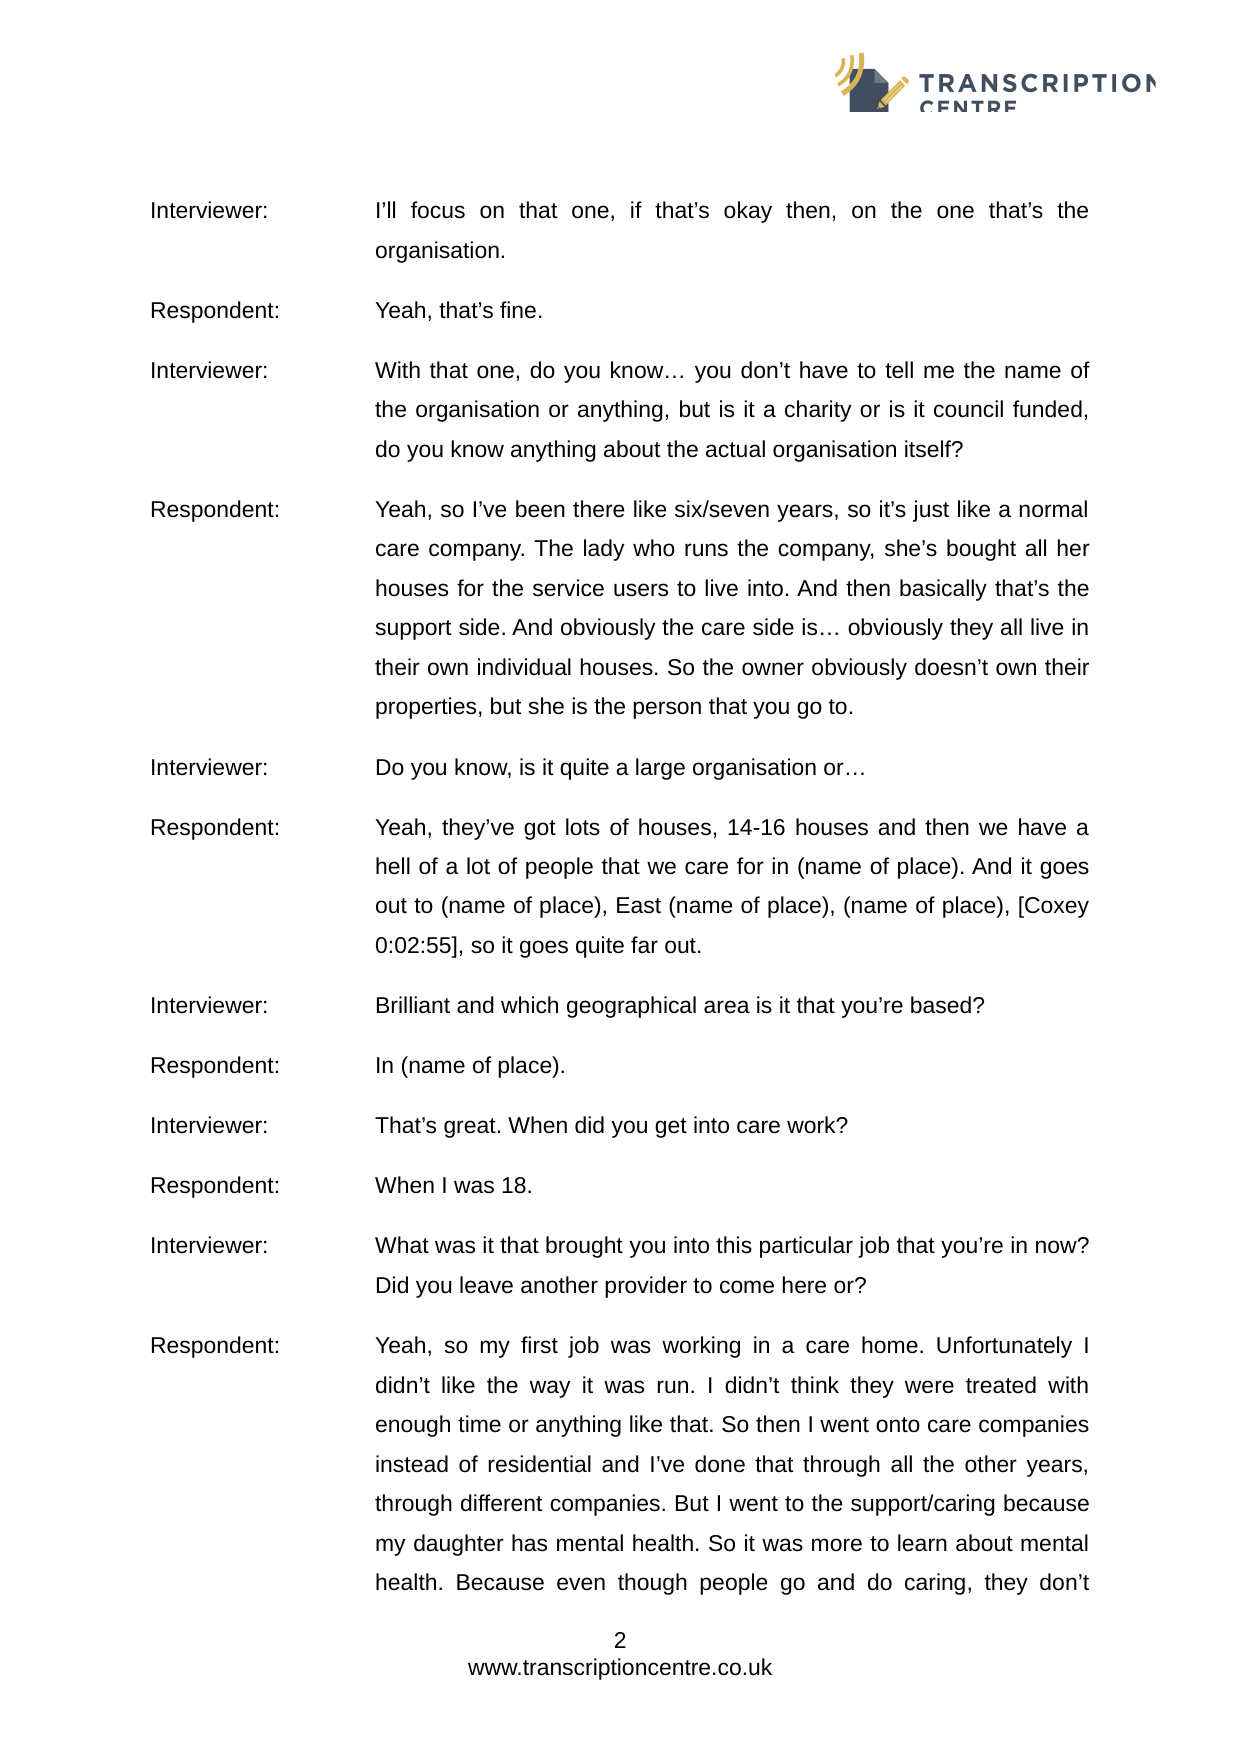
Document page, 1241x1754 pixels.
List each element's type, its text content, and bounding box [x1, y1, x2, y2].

text Interviewer: That’s great. When did you get into care work? [150, 1112, 1090, 1139]
text Interviewer: With that one, do you know… you don’t have to tell me the name of the organisation or anything, but is it a charity or is it council funded, do you know anything about the actual organisation itself? [150, 357, 1090, 462]
text Interviewer: I’ll focus on that one, if that’s okay then, on the one that’s the organisation. [150, 197, 1090, 263]
text Respondent: Yeah, that’s fine. [150, 297, 1090, 323]
text Respondent: Yeah, they’ve got lots of houses, 14-16 houses and then we have a hell of a lot of people that we care for in (name of place). And it goes out to (name of place), East (name of place), (name of place), [Coxey 0:02:55], so it goes quite far out. [150, 813, 1090, 958]
text Interviewer: Brilliant and which geographical area is it that you’re based? [150, 992, 1090, 1018]
text Respondent: In (name of place). [150, 1052, 1090, 1078]
picture [834, 52, 1156, 112]
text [150, 1332, 1090, 1595]
text Respondent: When I was 18. [150, 1172, 1090, 1199]
text Interviewer: Do you know, is it quite a large organisation or… [150, 753, 1090, 780]
text Respondent: Yeah, so I’ve been there like six/seven years, so it’s just like a normal care company. The lady who runs the company, she’s bought all her houses for the service users to live into. And then basically that’s the support side. And obviously the care side is… obviously they all live in their own individual houses. So the owner obviously doesn’t own their properties, but she is the person that you go to. [150, 496, 1090, 720]
text Interviewer: What was it that brought you into this particular job that you’re in now? Did you leave another provider to come here or? [150, 1232, 1090, 1298]
